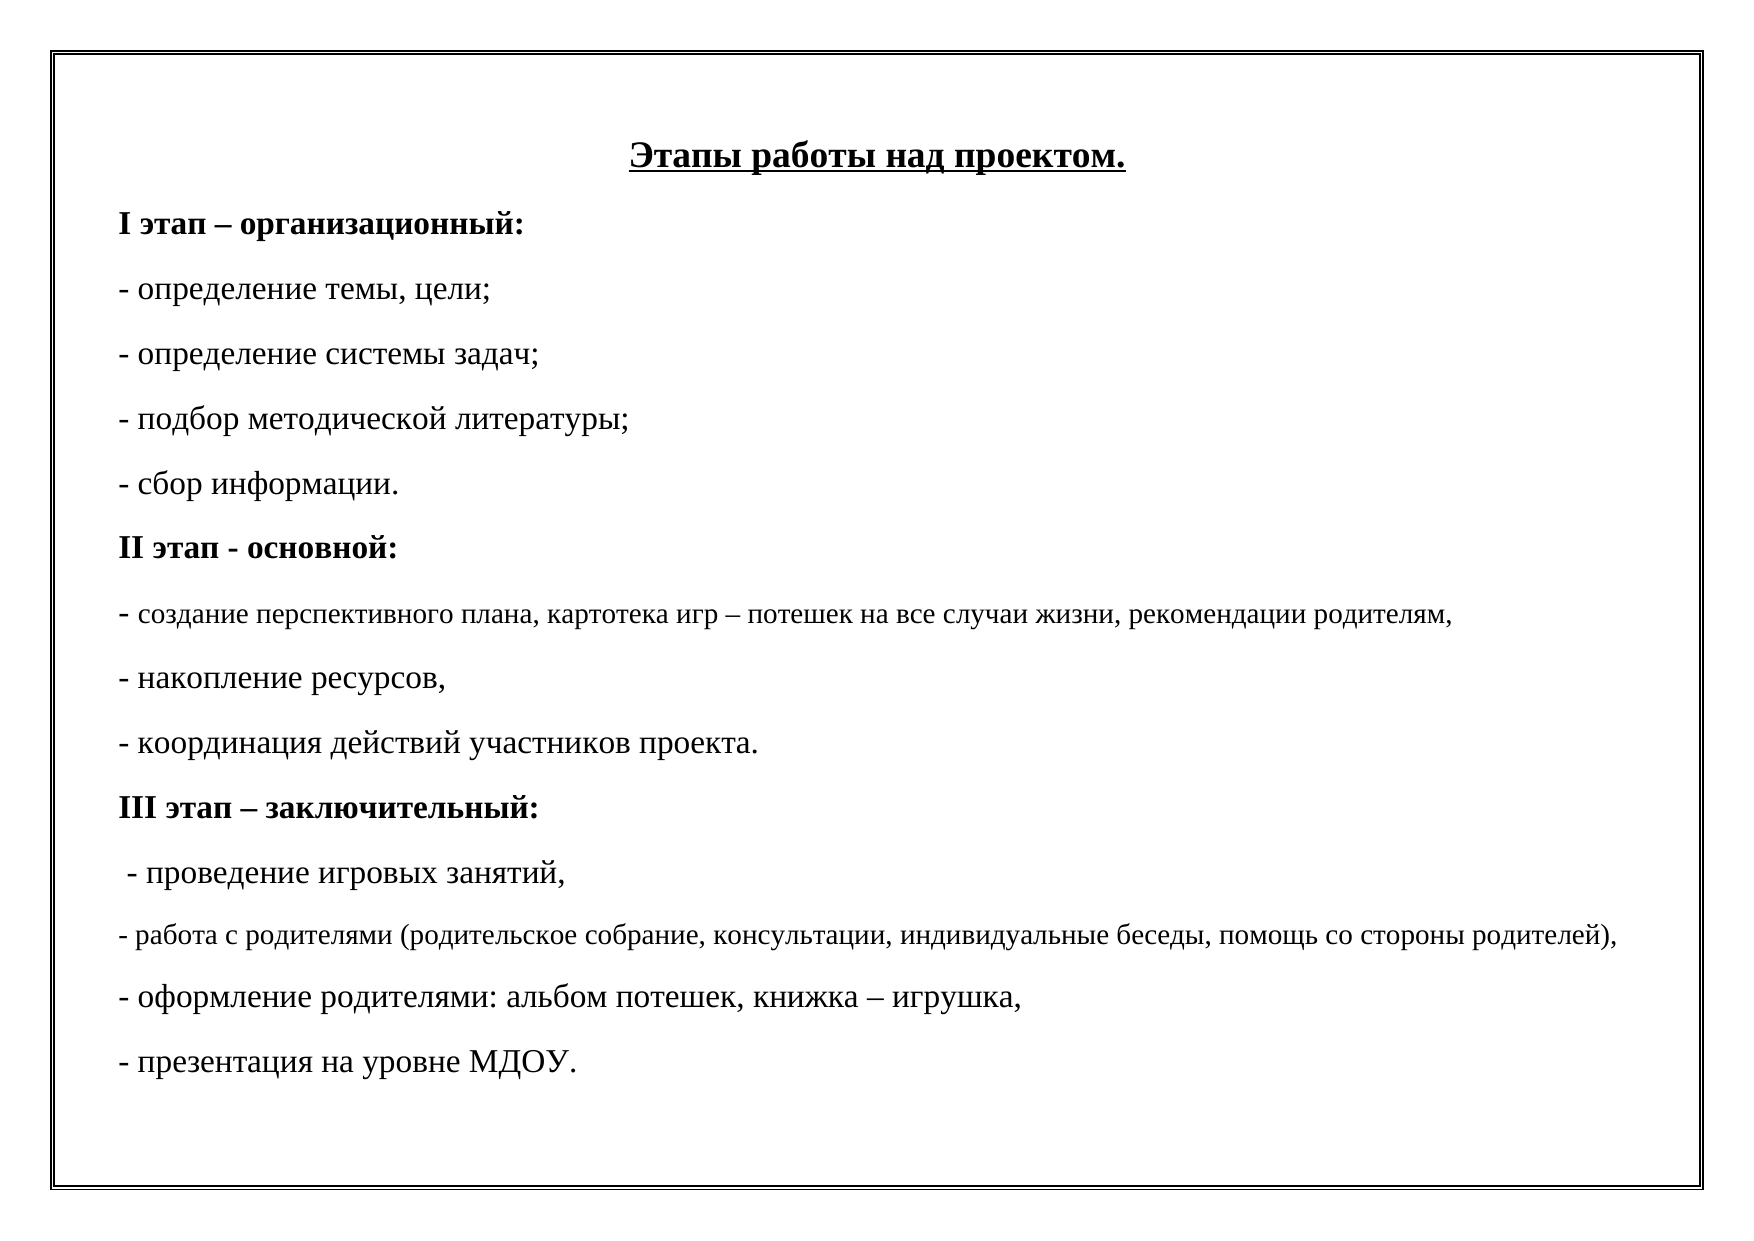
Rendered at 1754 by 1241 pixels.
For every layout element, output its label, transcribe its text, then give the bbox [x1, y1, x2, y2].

text - накопление ресурсов, [118, 658, 1636, 696]
text - определение системы задач; [118, 333, 1636, 371]
text - подбор методической литературы; [118, 398, 1636, 436]
text - презентация на уровне МДОУ. [118, 1041, 1636, 1080]
text - создание перспективного плана, картотека игр – потешек на все случаи жизни, рекомендации родителям, [118, 593, 1636, 631]
text - проведение игровых занятий, [118, 852, 1636, 891]
text I этап – организационный: [118, 203, 1636, 242]
text - сбор информации. [118, 463, 1636, 501]
text Этапы работы над проектом. [118, 133, 1636, 176]
text III этап – заключительный: [118, 787, 1636, 826]
text - определение темы, цели; [118, 268, 1636, 307]
text - работа с родителями (родительское собрание, консультации, индивидуальные беседы, помощь со стороны родителей), [118, 917, 1636, 951]
text - координация действий участников проекта. [118, 722, 1636, 761]
text II этап - основной: [118, 528, 1636, 566]
text - оформление родителями: альбом потешек, книжка – игрушка, [118, 977, 1636, 1015]
